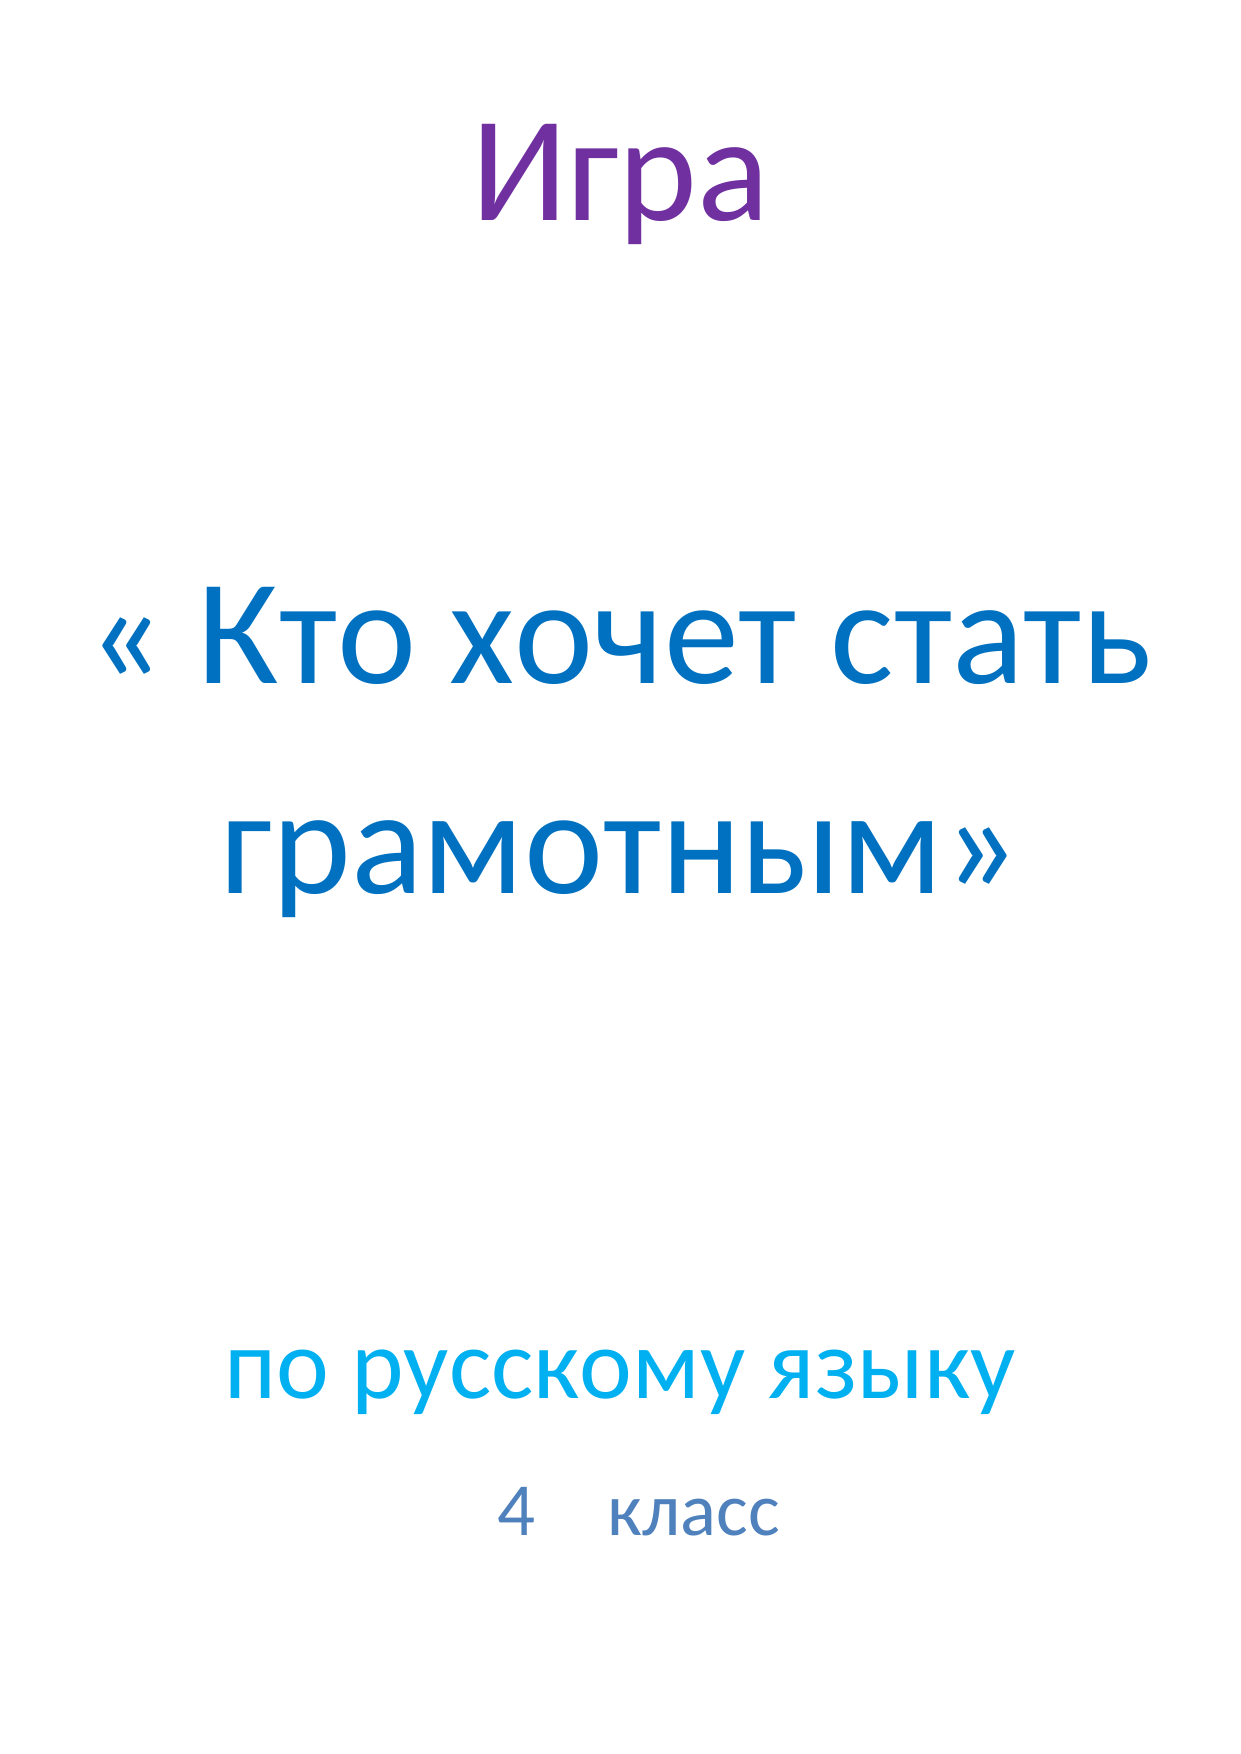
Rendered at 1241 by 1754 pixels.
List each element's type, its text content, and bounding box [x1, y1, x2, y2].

text по русскому языку [75, 1302, 1165, 1424]
text Игра [75, 75, 1165, 258]
list класс [112, 1463, 1165, 1554]
text « Кто хочет стать грамотным» [75, 538, 1165, 931]
